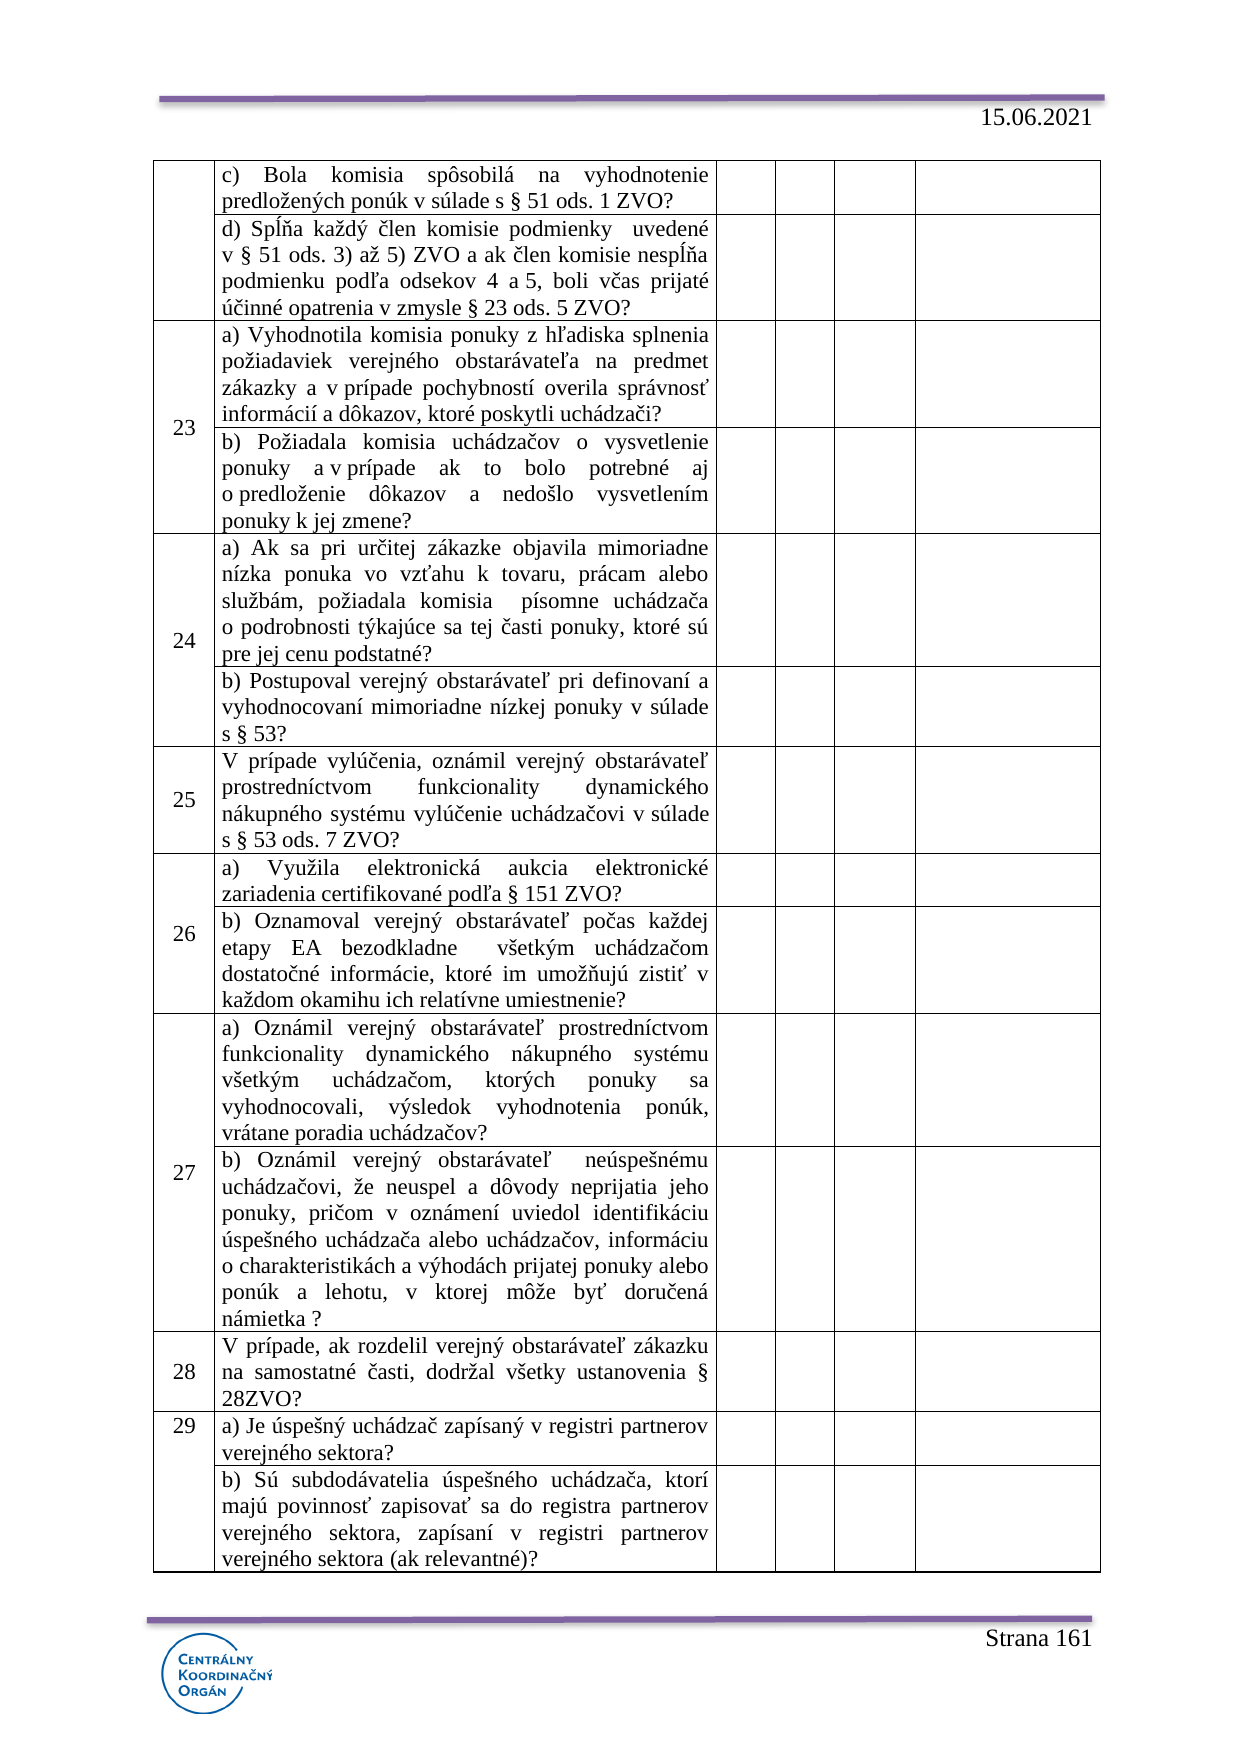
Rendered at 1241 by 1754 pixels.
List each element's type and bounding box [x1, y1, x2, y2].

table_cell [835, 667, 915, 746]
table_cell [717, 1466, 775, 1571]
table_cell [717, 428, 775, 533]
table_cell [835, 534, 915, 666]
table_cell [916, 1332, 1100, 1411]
picture [159, 1631, 272, 1713]
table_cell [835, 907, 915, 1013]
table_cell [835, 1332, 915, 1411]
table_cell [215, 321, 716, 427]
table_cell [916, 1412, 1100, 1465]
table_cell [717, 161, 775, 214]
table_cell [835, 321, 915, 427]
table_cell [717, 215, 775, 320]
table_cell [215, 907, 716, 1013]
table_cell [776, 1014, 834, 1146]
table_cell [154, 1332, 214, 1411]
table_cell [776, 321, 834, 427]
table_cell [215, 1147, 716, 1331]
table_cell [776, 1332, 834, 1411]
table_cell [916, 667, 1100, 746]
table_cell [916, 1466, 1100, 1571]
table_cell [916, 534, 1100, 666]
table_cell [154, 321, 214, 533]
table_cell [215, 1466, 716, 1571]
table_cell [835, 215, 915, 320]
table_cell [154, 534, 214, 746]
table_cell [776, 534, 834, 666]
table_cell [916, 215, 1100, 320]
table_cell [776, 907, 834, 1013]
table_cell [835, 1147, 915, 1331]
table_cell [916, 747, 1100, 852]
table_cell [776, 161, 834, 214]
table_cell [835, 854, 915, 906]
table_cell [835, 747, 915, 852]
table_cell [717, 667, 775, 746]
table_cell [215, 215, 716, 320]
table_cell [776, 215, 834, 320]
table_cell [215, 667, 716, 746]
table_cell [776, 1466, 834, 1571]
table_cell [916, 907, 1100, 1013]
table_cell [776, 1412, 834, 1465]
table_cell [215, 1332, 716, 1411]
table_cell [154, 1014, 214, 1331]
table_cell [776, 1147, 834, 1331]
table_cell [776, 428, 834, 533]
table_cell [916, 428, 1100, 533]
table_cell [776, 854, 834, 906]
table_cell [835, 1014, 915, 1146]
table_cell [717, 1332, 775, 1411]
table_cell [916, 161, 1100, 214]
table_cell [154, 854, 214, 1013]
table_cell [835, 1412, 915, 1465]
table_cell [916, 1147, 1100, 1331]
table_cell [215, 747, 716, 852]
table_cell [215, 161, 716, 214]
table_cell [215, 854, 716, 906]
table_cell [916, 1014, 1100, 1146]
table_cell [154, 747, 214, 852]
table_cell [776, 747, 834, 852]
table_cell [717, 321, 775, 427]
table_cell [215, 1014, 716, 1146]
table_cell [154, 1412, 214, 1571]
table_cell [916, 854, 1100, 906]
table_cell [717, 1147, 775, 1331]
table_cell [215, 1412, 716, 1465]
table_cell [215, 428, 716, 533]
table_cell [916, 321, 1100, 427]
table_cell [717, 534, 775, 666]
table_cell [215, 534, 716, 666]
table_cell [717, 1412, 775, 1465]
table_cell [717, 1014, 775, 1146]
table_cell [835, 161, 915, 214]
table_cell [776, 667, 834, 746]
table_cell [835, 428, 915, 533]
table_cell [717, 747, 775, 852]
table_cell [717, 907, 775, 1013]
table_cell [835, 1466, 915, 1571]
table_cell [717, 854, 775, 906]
